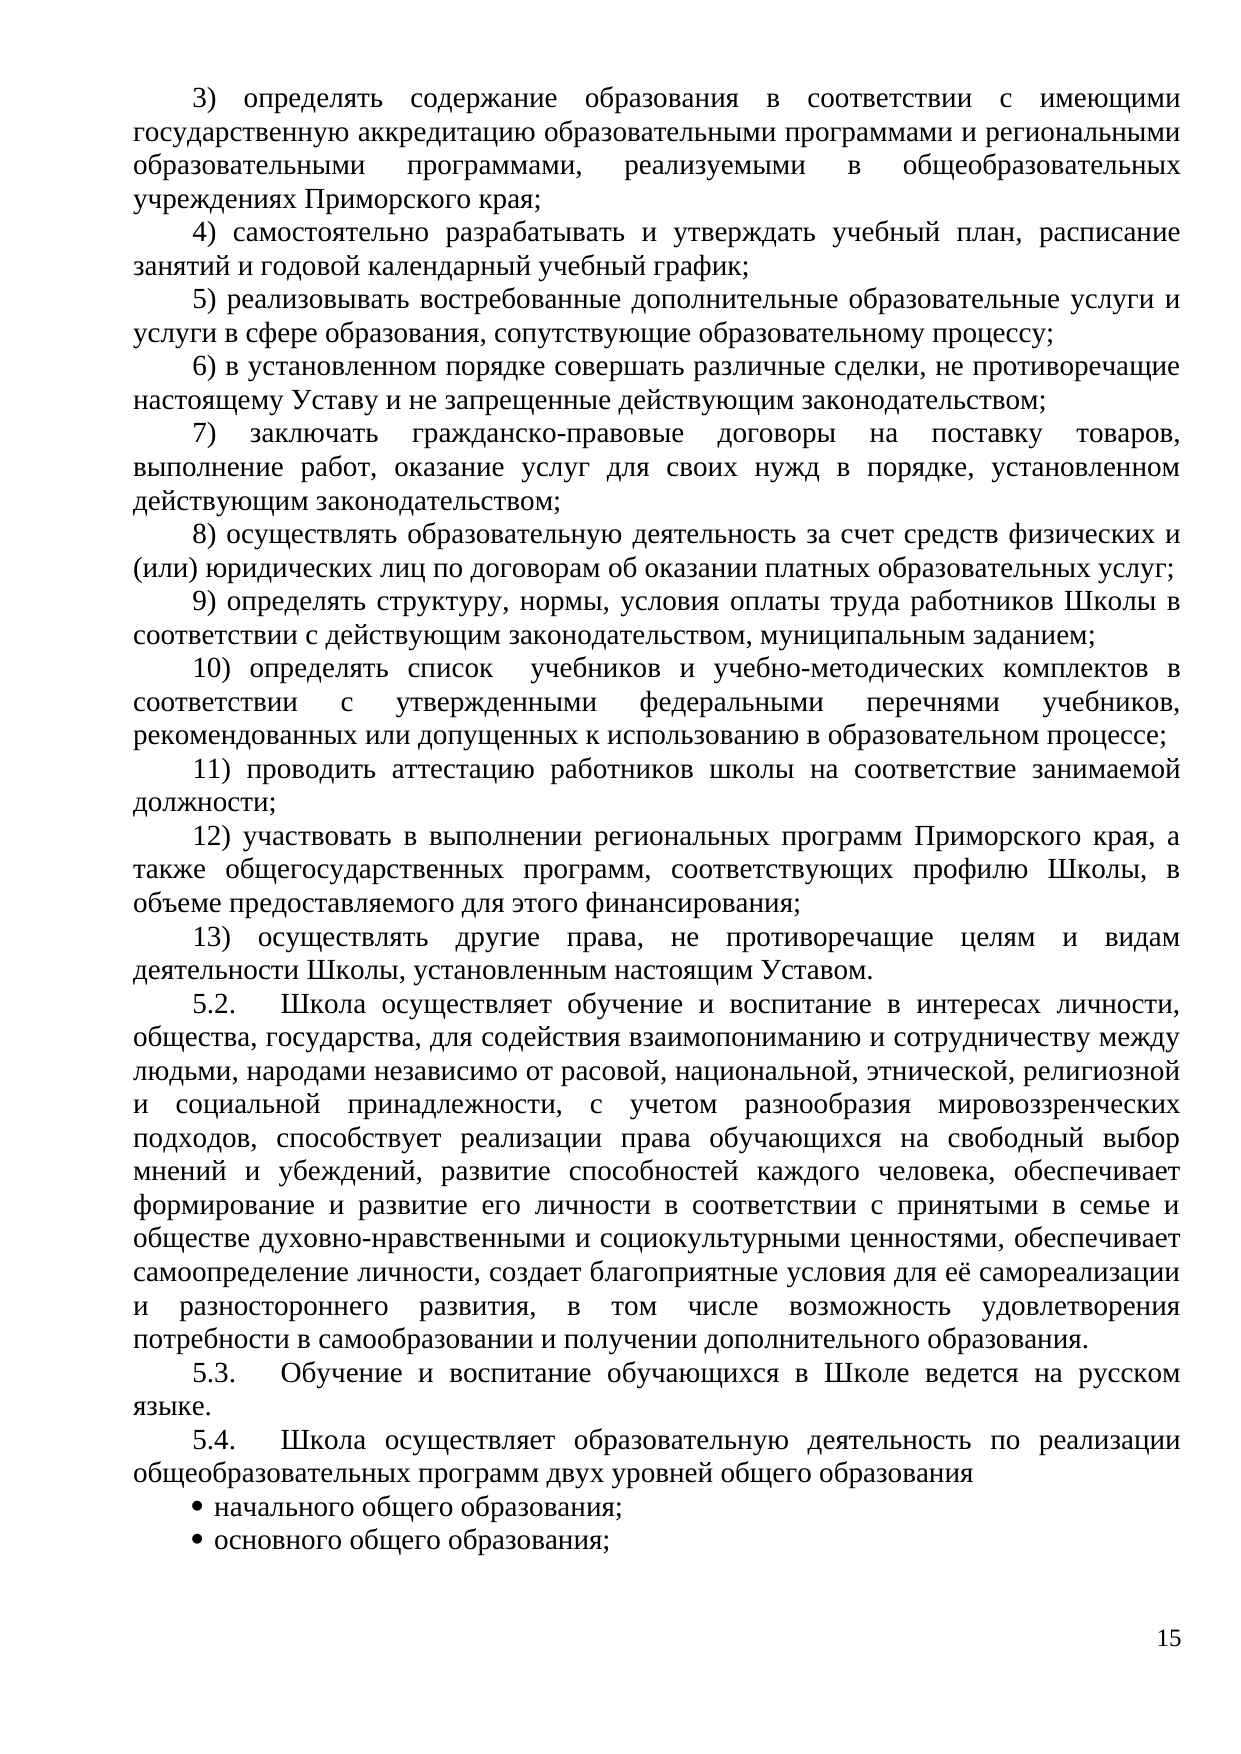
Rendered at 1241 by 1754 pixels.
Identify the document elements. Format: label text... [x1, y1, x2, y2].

text 13) осуществлять другие права, не противоречащие целям и видам деятельности Школы, установленным настоящим Уставом. [133, 919, 1181, 986]
list основного общего образования; [133, 1522, 1181, 1556]
text 8) осуществлять образовательную деятельность за счет средств физических и (или) юридических лиц по договорам об оказании платных образовательных услуг; [133, 516, 1181, 583]
list начального общего образования; [133, 1489, 1181, 1522]
text 5) реализовывать востребованные дополнительные образовательные услуги и услуги в сфере образования, сопутствующие образовательному процессу; [133, 281, 1181, 348]
text 6) в установленном порядке совершать различные сделки, не противоречащие настоящему Уставу и не запрещенные действующим законодательством; [133, 348, 1181, 416]
text 3) определять содержание образования в соответствии с имеющими государственную аккредитацию образовательными программами и региональными образовательными программами, реализуемыми в общеобразовательных учреждениях Приморского края; [133, 80, 1181, 214]
text 7) заключать гражданско-правовые договоры на поставку товаров, выполнение работ, оказание услуг для своих нужд в порядке, установленном действующим законодательством; [133, 416, 1181, 516]
text 11) проводить аттестацию работников школы на соответствие занимаемой должности; [133, 751, 1181, 818]
list Школа осуществляет образовательную деятельность по реализации общеобразовательных программ двух уровней общего образования [133, 1422, 1181, 1489]
text 10) определять список учебников и учебно-методических комплектов в соответствии с утвержденными федеральными перечнями учебников, рекомендованных или допущенных к использованию в образовательном процессе; [133, 650, 1181, 751]
text 4) самостоятельно разрабатывать и утверждать учебный план, расписание занятий и годовой календарный учебный график; [133, 214, 1181, 281]
list Школа осуществляет обучение и воспитание в интересах личности, общества, государства, для содействия взаимопониманию и сотрудничеству между людьми, народами независимо от расовой, национальной, этнической, религиозной и социальной принадлежности, с учетом разнообразия мировоззренческих подходов, способствует реализации права обучающихся на свободный выбор мнений и убеждений, развитие способностей каждого человека, обеспечивает формирование и развитие его личности в соответствии с принятыми в семье и обществе духовно-нравственными и социокультурными ценностями, обеспечивает самоопределение личности, создает благоприятные условия для её самореализации и разностороннего развития, в том числе возможность удовлетворения потребности в самообразовании и получении дополнительного образования. [133, 986, 1181, 1355]
text 9) определять структуру, нормы, условия оплаты труда работников Школы в соответствии с действующим законодательством, муниципальным заданием; [133, 583, 1181, 650]
list Обучение и воспитание обучающихся в Школе ведется на русском языке. [133, 1355, 1181, 1422]
text 12) участвовать в выполнении региональных программ Приморского края, а также общегосударственных программ, соответствующих профилю Школы, в объеме предоставляемого для этого финансирования; [133, 818, 1181, 919]
